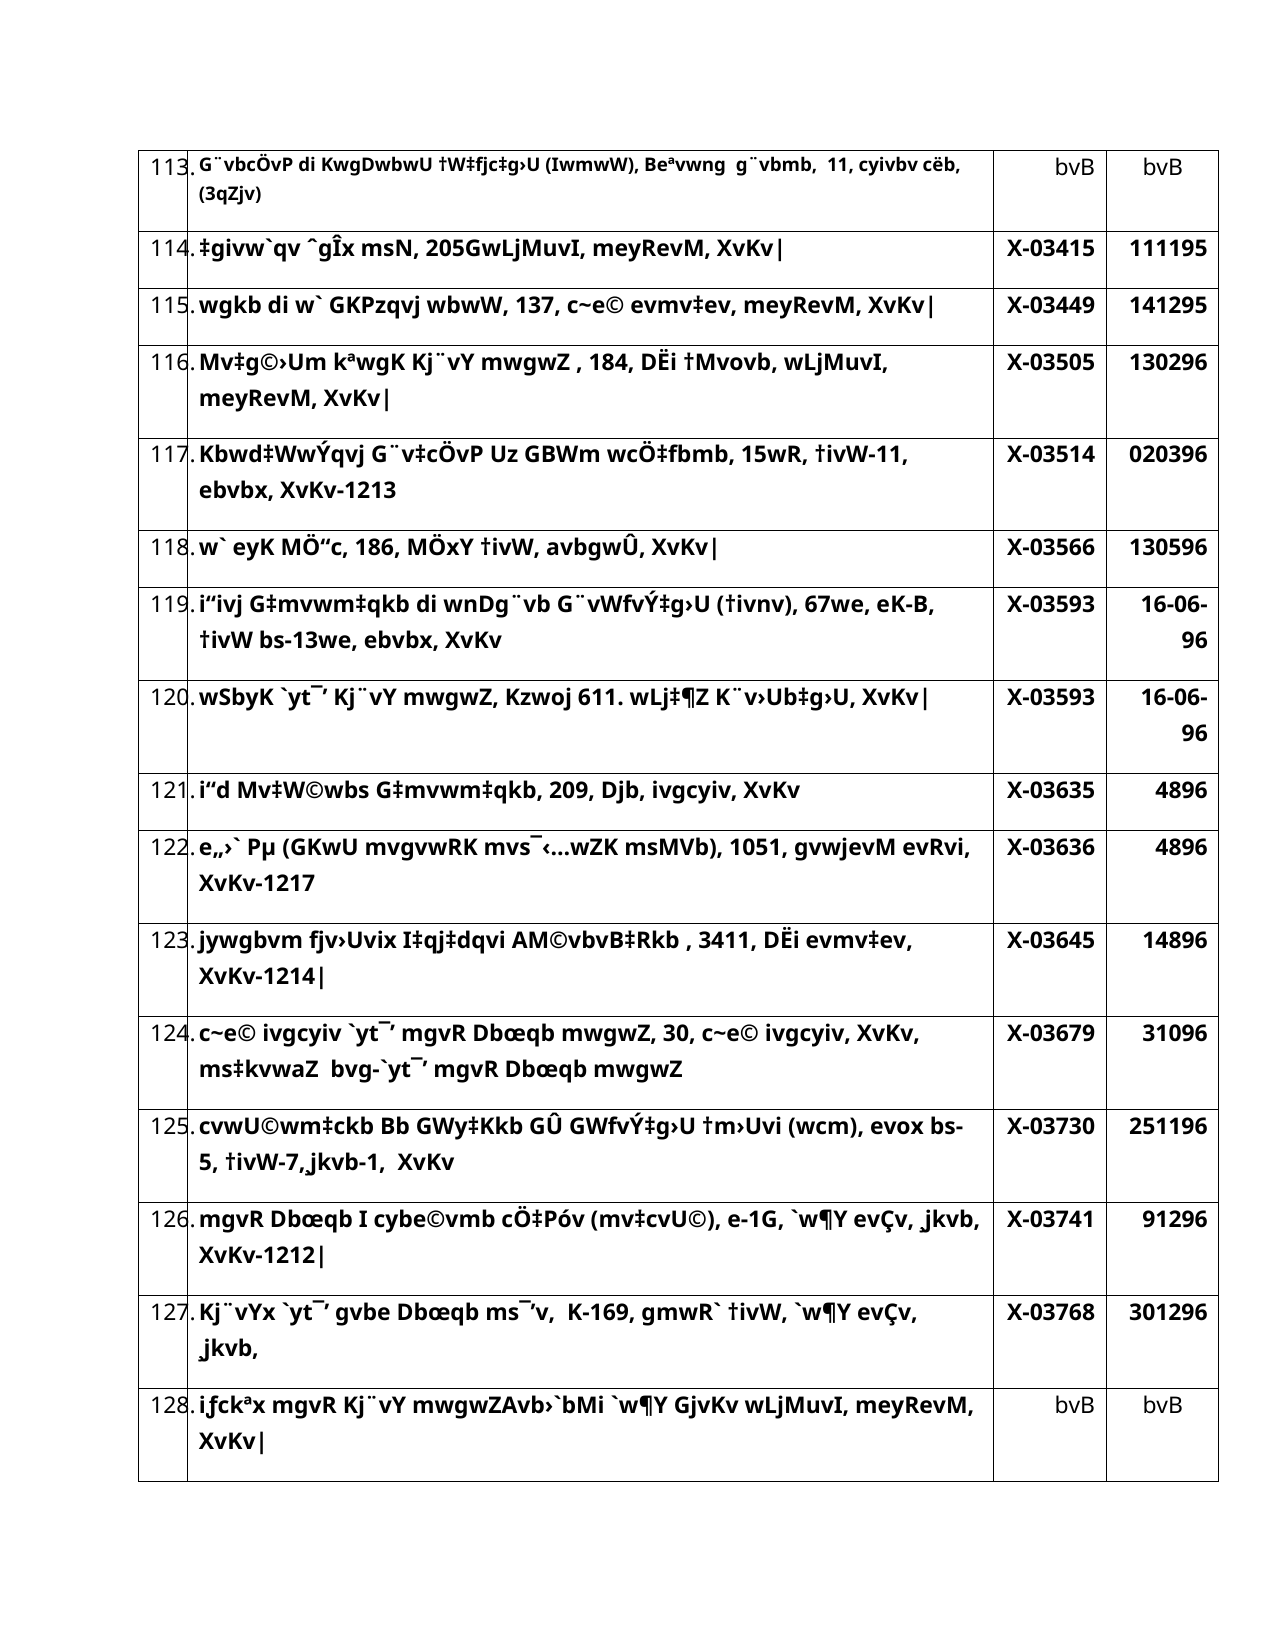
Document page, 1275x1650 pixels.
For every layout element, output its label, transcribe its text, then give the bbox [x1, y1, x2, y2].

table_cell bvB [1107, 151, 1218, 231]
table_cell i“d Mv‡W©wbs G‡mvwm‡qkb, 209, Djb, ivgcyiv, XvKv [188, 774, 993, 830]
table_cell X-03730 [994, 1110, 1106, 1202]
table_cell X-03768 [994, 1296, 1106, 1388]
table_cell wgkb di w` GKPzqvj wbwW, 137, c~e© evmv‡ev, meyRevM, XvKv| [188, 289, 993, 344]
table_cell [139, 774, 187, 830]
table_cell [139, 289, 187, 344]
table_cell w` eyK MÖ“c, 186, MÖxY †ivW, avbgwÛ, XvKv| [188, 531, 993, 587]
table_cell [139, 831, 187, 923]
table_cell 4896 [1107, 831, 1218, 923]
table_cell X-03636 [994, 831, 1106, 923]
table_cell Kj¨vYx `yt¯’ gvbe Dbœqb ms¯’v, K-169, gmwR` †ivW, `w¶Y evÇv, ¸jkvb, [188, 1296, 993, 1388]
table_cell bvB [994, 1389, 1106, 1481]
table_cell 31096 [1107, 1017, 1218, 1109]
table_cell 16-06-96 [1107, 588, 1218, 680]
table_cell [139, 232, 187, 287]
table_cell 141295 [1107, 289, 1218, 344]
table_cell [139, 924, 187, 1016]
table_cell X-03593 [994, 681, 1106, 773]
table_cell X-03449 [994, 289, 1106, 344]
table_cell [139, 681, 187, 773]
table_cell 4896 [1107, 774, 1218, 830]
table_cell mgvR Dbœqb I cybe©vmb cÖ‡Póv (mv‡cvU©), e-1G, `w¶Y evÇv, ¸jkvb, XvKv-1212| [188, 1203, 993, 1295]
table_cell X-03679 [994, 1017, 1106, 1109]
table_cell X-03741 [994, 1203, 1106, 1295]
table_cell 301296 [1107, 1296, 1218, 1388]
table_cell 130296 [1107, 346, 1218, 437]
table_cell 130596 [1107, 531, 1218, 587]
table_cell [139, 531, 187, 587]
table_cell 14896 [1107, 924, 1218, 1016]
table_cell X-03593 [994, 588, 1106, 680]
table_cell 020396 [1107, 439, 1218, 530]
table_cell bvB [1107, 1389, 1218, 1481]
table_cell X-03645 [994, 924, 1106, 1016]
table_cell Kbwd‡WwÝqvj G¨v‡cÖvP Uz GBWm wcÖ‡fbmb, 15wR, †ivW-11, ebvbx, XvKv-1213 [188, 439, 993, 530]
table_cell [139, 346, 187, 437]
table_cell X-03514 [994, 439, 1106, 530]
table_cell [139, 588, 187, 680]
table_cell X-03635 [994, 774, 1106, 830]
table_cell wSbyK `yt¯’ Kj¨vY mwgwZ, Kzwoj 611. wLj‡¶Z K¨v›Ub‡g›U, XvKv| [188, 681, 993, 773]
table_cell X-03505 [994, 346, 1106, 437]
table_cell [139, 439, 187, 530]
table_cell ‡givw`qv ˆgÎx msN, 205GwLjMuvI, meyRevM, XvKv| [188, 232, 993, 287]
table_cell 251196 [1107, 1110, 1218, 1202]
table_cell [139, 1110, 187, 1202]
table_cell [139, 1203, 187, 1295]
table_cell 91296 [1107, 1203, 1218, 1295]
table_cell 16-06-96 [1107, 681, 1218, 773]
table_cell bvB [994, 151, 1106, 231]
table_cell X-03415 [994, 232, 1106, 287]
table_cell Mv‡g©›Um kªwgK Kj¨vY mwgwZ , 184, DËi †Mvovb, wLjMuvI, meyRevM, XvKv| [188, 346, 993, 437]
table_cell G¨vbcÖvP di KwgDwbwU †W‡fjc‡g›U (IwmwW), Beªvwng g¨vbmb, 11, cyivbv cëb, (3qZjv) [188, 151, 993, 231]
table_cell jywgbvm fjv›Uvix I‡qj‡dqvi AM©vbvB‡Rkb , 3411, DËi evmv‡ev, XvKv-1214| [188, 924, 993, 1016]
table_cell [139, 1017, 187, 1109]
table_cell e„›` Pµ (GKwU mvgvwRK mvs¯‹…wZK msMVb), 1051, gvwjevM evRvi, XvKv-1217 [188, 831, 993, 923]
table_cell [139, 151, 187, 231]
table_cell cvwU©wm‡ckb Bb GWy‡Kkb GÛ GWfvÝ‡g›U †m›Uvi (wcm), evox bs-5, †ivW-7,¸jkvb-1, XvKv [188, 1110, 993, 1202]
table_cell [139, 1296, 187, 1388]
table_cell [139, 1389, 187, 1481]
table_cell 111195 [1107, 232, 1218, 287]
table_cell c~e© ivgcyiv `yt¯’ mgvR Dbœqb mwgwZ, 30, c~e© ivgcyiv, XvKv, ms‡kvwaZ bvg-`yt¯’ mgvR Dbœqb mwgwZ [188, 1017, 993, 1109]
table_cell iƒckªx mgvR Kj¨vY mwgwZAvb›`bMi `w¶Y GjvKv wLjMuvI, meyRevM, XvKv| [188, 1389, 993, 1481]
table_cell X-03566 [994, 531, 1106, 587]
table_cell i“ivj G‡mvwm‡qkb di wnDg¨vb G¨vWfvÝ‡g›U (†ivnv), 67we, eK-B, †ivW bs-13we, ebvbx, XvKv [188, 588, 993, 680]
